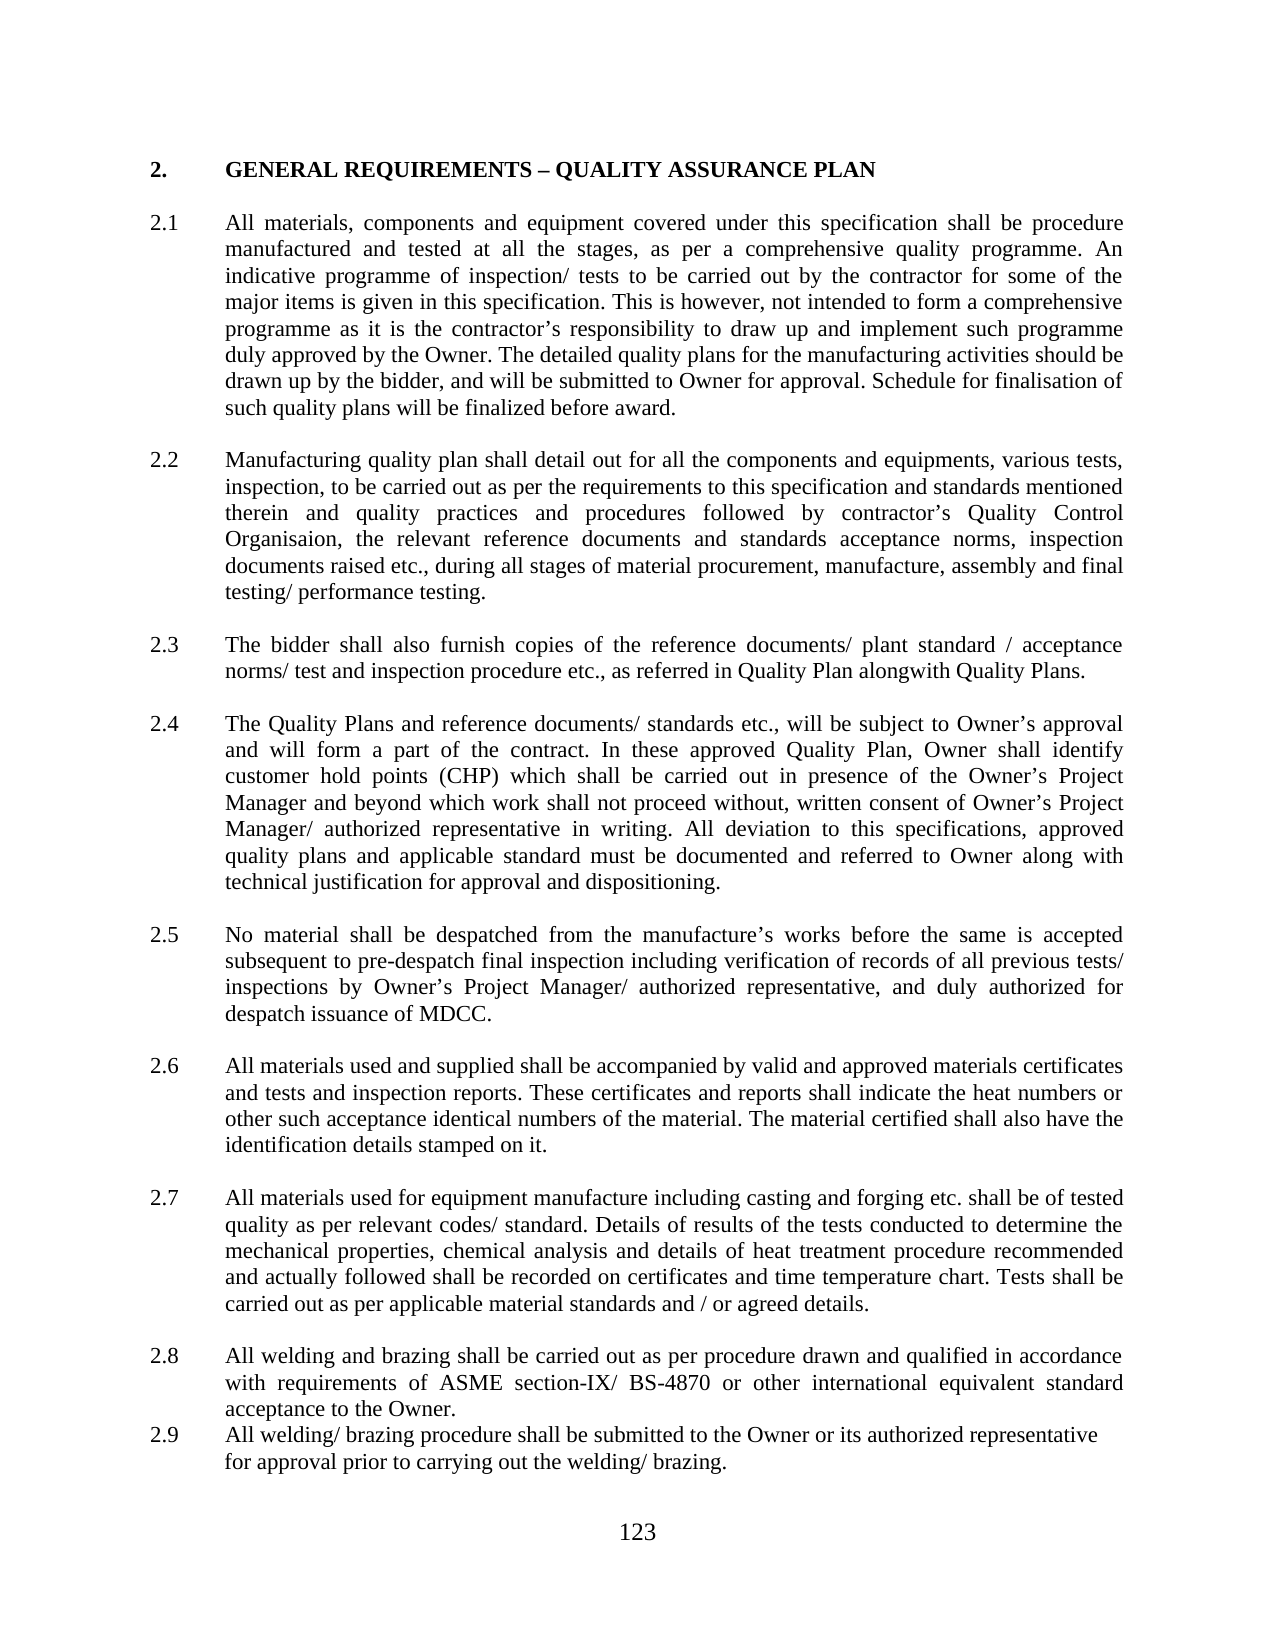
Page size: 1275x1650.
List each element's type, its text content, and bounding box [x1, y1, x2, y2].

text for approval prior to carrying out the welding/ brazing. [150, 1448, 1125, 1474]
text 2.3 The bidder shall also furnish copies of the reference documents/ plant standard / acceptance norms/ test and inspection procedure etc., as referred in Quality Plan alongwith Quality Plans. [150, 631, 1125, 683]
text 2. GENERAL REQUIREMENTS – QUALITY ASSURANCE PLAN [150, 156, 1125, 183]
text 2.2 Manufacturing quality plan shall detail out for all the components and equipments, various tests, inspection, to be carried out as per the requirements to this specification and standards mentioned therein and quality practices and procedures followed by contractor’s Quality Control Organisaion, the relevant reference documents and standards acceptance norms, inspection documents raised etc., during all stages of material procurement, manufacture, assembly and final testing/ performance testing. [150, 446, 1125, 604]
text 2.7 All materials used for equipment manufacture including casting and forging etc. shall be of tested quality as per relevant codes/ standard. Details of results of the tests conducted to determine the mechanical properties, chemical analysis and details of heat treatment procedure recommended and actually followed shall be recorded on certificates and time temperature chart. Tests shall be carried out as per applicable material standards and / or agreed details. [150, 1184, 1125, 1316]
text 2.4 The Quality Plans and reference documents/ standards etc., will be subject to Owner’s approval and will form a part of the contract. In these approved Quality Plan, Owner shall identify customer hold points (CHP) which shall be carried out in presence of the Owner’s Project Manager and beyond which work shall not proceed without, written consent of Owner’s Project Manager/ authorized representative in writing. All deviation to this specifications, approved quality plans and applicable standard must be documented and referred to Owner along with technical justification for approval and dispositioning. [150, 710, 1125, 894]
text 2.1 All materials, components and equipment covered under this specification shall be procedure manufactured and tested at all the stages, as per a comprehensive quality programme. An indicative programme of inspection/ tests to be carried out by the contractor for some of the major items is given in this specification. This is however, not intended to form a comprehensive programme as it is the contractor’s responsibility to draw up and implement such programme duly approved by the Owner. The detailed quality plans for the manufacturing activities should be drawn up by the bidder, and will be submitted to Owner for approval. Schedule for finalisation of such quality plans will be finalized before award. [150, 209, 1125, 420]
text 2.9 All welding/ brazing procedure shall be submitted to the Owner or its authorized representative [150, 1421, 1125, 1448]
text 2.5 No material shall be despatched from the manufacture’s works before the same is accepted subsequent to pre-despatch final inspection including verification of records of all previous tests/ inspections by Owner’s Project Manager/ authorized representative, and duly authorized for despatch issuance of MDCC. [150, 921, 1125, 1026]
text 2.8 All welding and brazing shall be carried out as per procedure drawn and qualified in accordance with requirements of ASME section-IX/ BS-4870 or other international equivalent standard acceptance to the Owner. [150, 1342, 1125, 1421]
text 2.6 All materials used and supplied shall be accompanied by valid and approved materials certificates and tests and inspection reports. These certificates and reports shall indicate the heat numbers or other such acceptance identical numbers of the material. The material certified shall also have the identification details stamped on it. [150, 1052, 1125, 1158]
